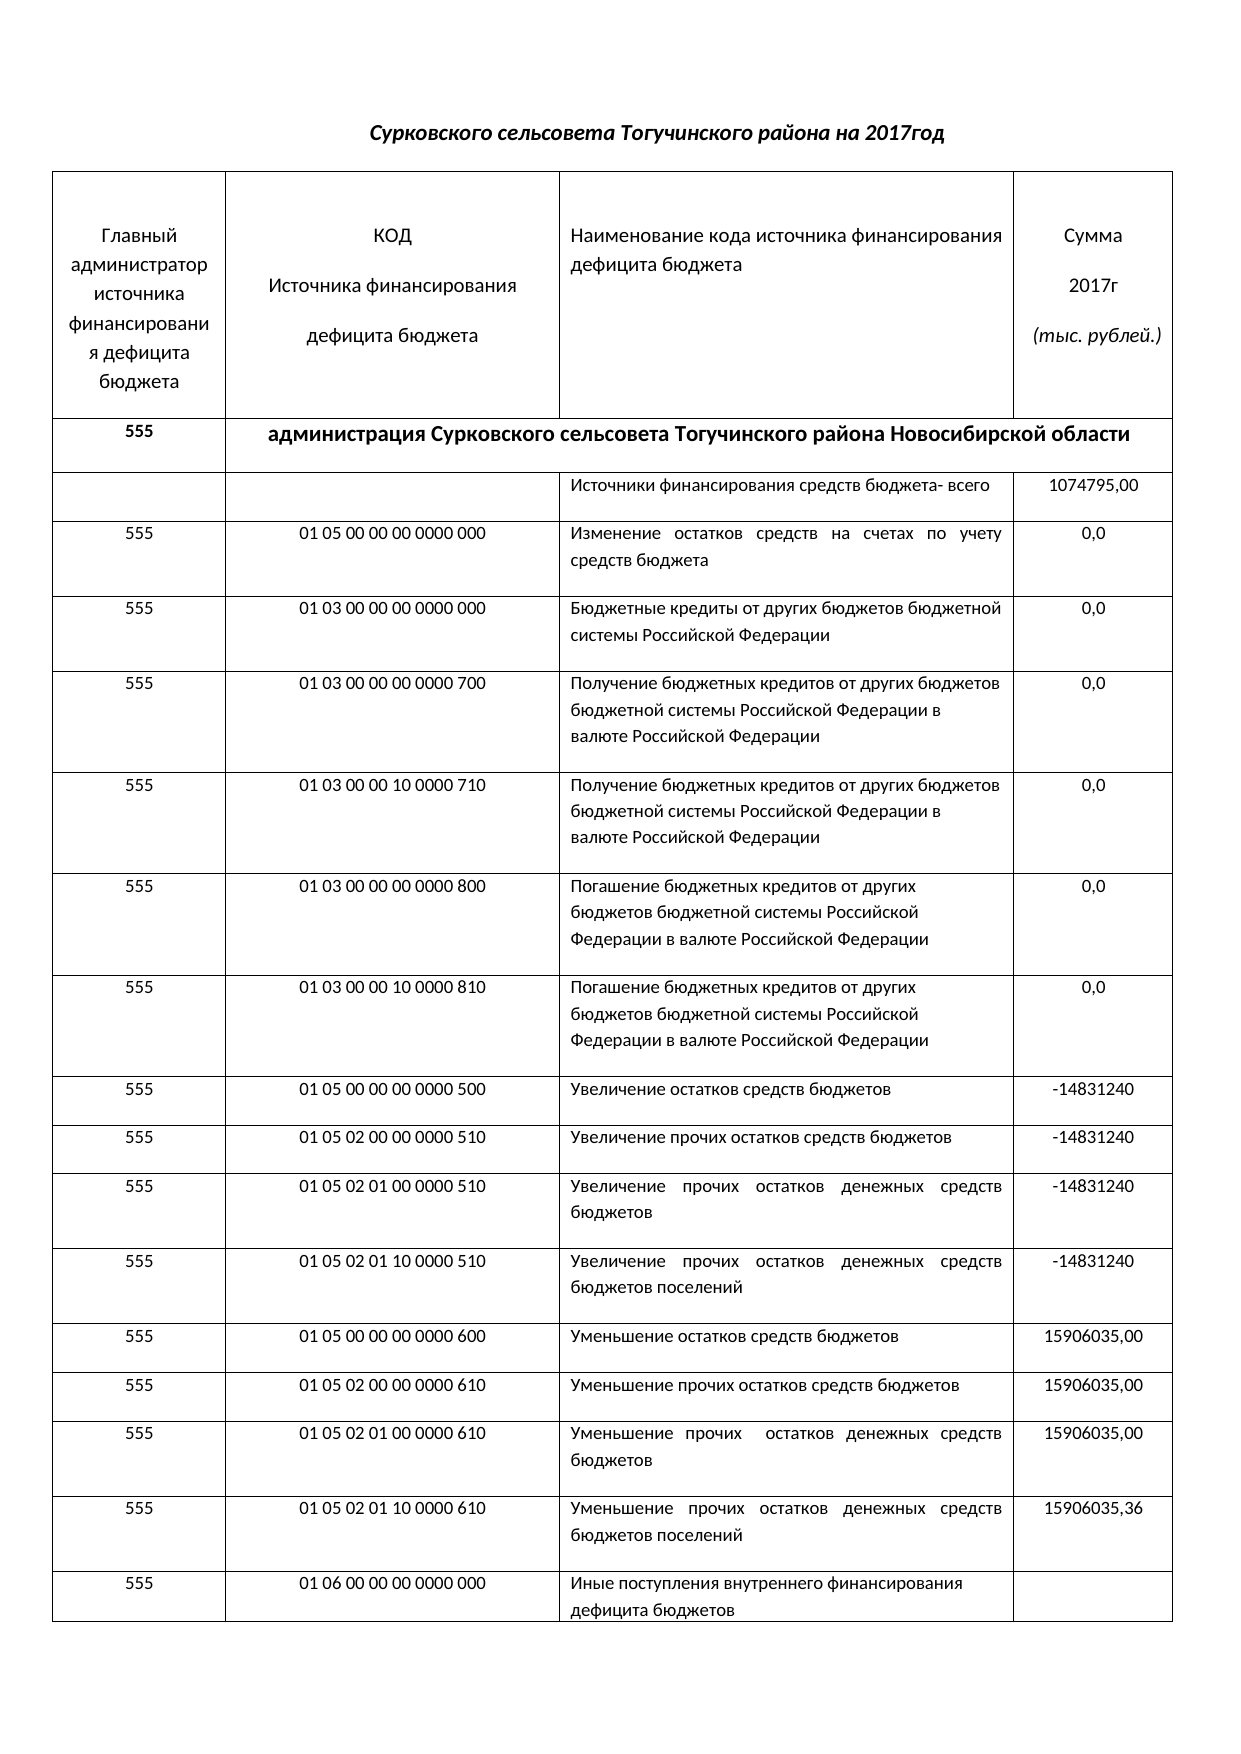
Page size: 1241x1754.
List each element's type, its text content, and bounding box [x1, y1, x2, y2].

table_cell Получение бюджетных кредитов от других бюджетов бюджетной системы Российской Федерации в валюте Российской Федерации [560, 672, 1013, 772]
table_cell 555 [53, 1174, 225, 1248]
table_cell [53, 473, 225, 521]
table_header Наименование кода источника финансирования дефицита бюджета [560, 172, 1013, 418]
table_cell 01 05 02 01 10 0000 610 [226, 1497, 559, 1571]
table_cell 555 [53, 1373, 225, 1421]
table_cell 01 05 02 00 00 0000 610 [226, 1373, 559, 1421]
table_cell -14831240 [1014, 1126, 1172, 1173]
table_cell 555 [53, 1572, 225, 1621]
table_cell администрация Сурковского сельсовета Тогучинского района Новосибирской области [226, 419, 1172, 472]
table_cell 15906035,36 [1014, 1497, 1172, 1571]
table_cell 01 05 00 00 00 0000 000 [226, 522, 559, 596]
table_cell -14831240 [1014, 1249, 1172, 1323]
table_cell 0,0 [1014, 773, 1172, 873]
table_cell -14831240 [1014, 1174, 1172, 1248]
table_cell 0,0 [1014, 672, 1172, 772]
table_cell Увеличение прочих остатков денежных средств бюджетов поселений [560, 1249, 1013, 1323]
table_cell 01 03 00 00 00 0000 700 [226, 672, 559, 772]
table_cell 0,0 [1014, 874, 1172, 974]
table_cell Источники финансирования средств бюджета- всего [560, 473, 1013, 521]
table_cell 555 [53, 597, 225, 671]
table_cell 01 05 02 00 00 0000 510 [226, 1126, 559, 1173]
table_cell Уменьшение прочих остатков средств бюджетов [560, 1373, 1013, 1421]
table_cell 555 [53, 1422, 225, 1496]
table_cell 15906035,00 [1014, 1422, 1172, 1496]
table_cell Уменьшение остатков средств бюджетов [560, 1324, 1013, 1372]
table_cell 01 05 02 01 10 0000 510 [226, 1249, 559, 1323]
table_cell 555 [53, 522, 225, 596]
table_cell 15906035,00 [1014, 1373, 1172, 1421]
table_cell Иные поступления внутреннего финансирования дефицита бюджетов [560, 1572, 1013, 1621]
table_cell Получение бюджетных кредитов от других бюджетов бюджетной системы Российской Федерации в валюте Российской Федерации [560, 773, 1013, 873]
table_cell [226, 473, 559, 521]
table_cell Уменьшение прочих остатков денежных средств бюджетов [560, 1422, 1013, 1496]
table_cell Уменьшение прочих остатков денежных средств бюджетов поселений [560, 1497, 1013, 1571]
table_cell 01 03 00 00 00 0000 800 [226, 874, 559, 974]
table_cell Погашение бюджетных кредитов от других бюджетов бюджетной системы Российской Федерации в валюте Российской Федерации [560, 874, 1013, 974]
table_cell 01 03 00 00 00 0000 000 [226, 597, 559, 671]
table_cell Изменение остатков средств на счетах по учету средств бюджета [560, 522, 1013, 596]
table_cell 1074795,00 [1014, 473, 1172, 521]
table_cell 01 03 00 00 10 0000 710 [226, 773, 559, 873]
table_cell 555 [53, 874, 225, 974]
table_cell 555 [53, 1077, 225, 1124]
table_cell [1014, 1572, 1172, 1621]
table_cell 01 03 00 00 10 0000 810 [226, 976, 559, 1076]
table_cell 555 [53, 1497, 225, 1571]
table_cell Погашение бюджетных кредитов от других бюджетов бюджетной системы Российской Федерации в валюте Российской Федерации [560, 976, 1013, 1076]
table_cell 555 [53, 672, 225, 772]
table_cell 0,0 [1014, 976, 1172, 1076]
table_cell -14831240 [1014, 1077, 1172, 1124]
table_cell 01 05 00 00 00 0000 600 [226, 1324, 559, 1372]
text Сурковского сельсовета Тогучинского района на 2017год [177, 118, 1137, 146]
table_cell 01 06 00 00 00 0000 000 [226, 1572, 559, 1621]
table_cell 555 [53, 1324, 225, 1372]
table_cell 555 [53, 773, 225, 873]
table_cell Увеличение прочих остатков денежных средств бюджетов [560, 1174, 1013, 1248]
table_cell 555 [53, 419, 225, 472]
table_cell Бюджетные кредиты от других бюджетов бюджетной системы Российской Федерации [560, 597, 1013, 671]
table_cell 01 05 02 01 00 0000 610 [226, 1422, 559, 1496]
table_cell 555 [53, 976, 225, 1076]
table_cell Увеличение прочих остатков средств бюджетов [560, 1126, 1013, 1173]
table_cell 0,0 [1014, 597, 1172, 671]
table_cell 01 05 00 00 00 0000 500 [226, 1077, 559, 1124]
table_cell 0,0 [1014, 522, 1172, 596]
table_cell 555 [53, 1249, 225, 1323]
table_cell 15906035,00 [1014, 1324, 1172, 1372]
table_cell 555 [53, 1126, 225, 1173]
table_header Сумма 2017г (тыс. рублей.) [1014, 172, 1172, 418]
table_header КОД Источника финансирования дефицита бюджета [226, 172, 559, 418]
table_cell Увеличение остатков средств бюджетов [560, 1077, 1013, 1124]
table_header Главный администратор источника финансирования дефицита бюджета [53, 172, 225, 418]
table_cell 01 05 02 01 00 0000 510 [226, 1174, 559, 1248]
